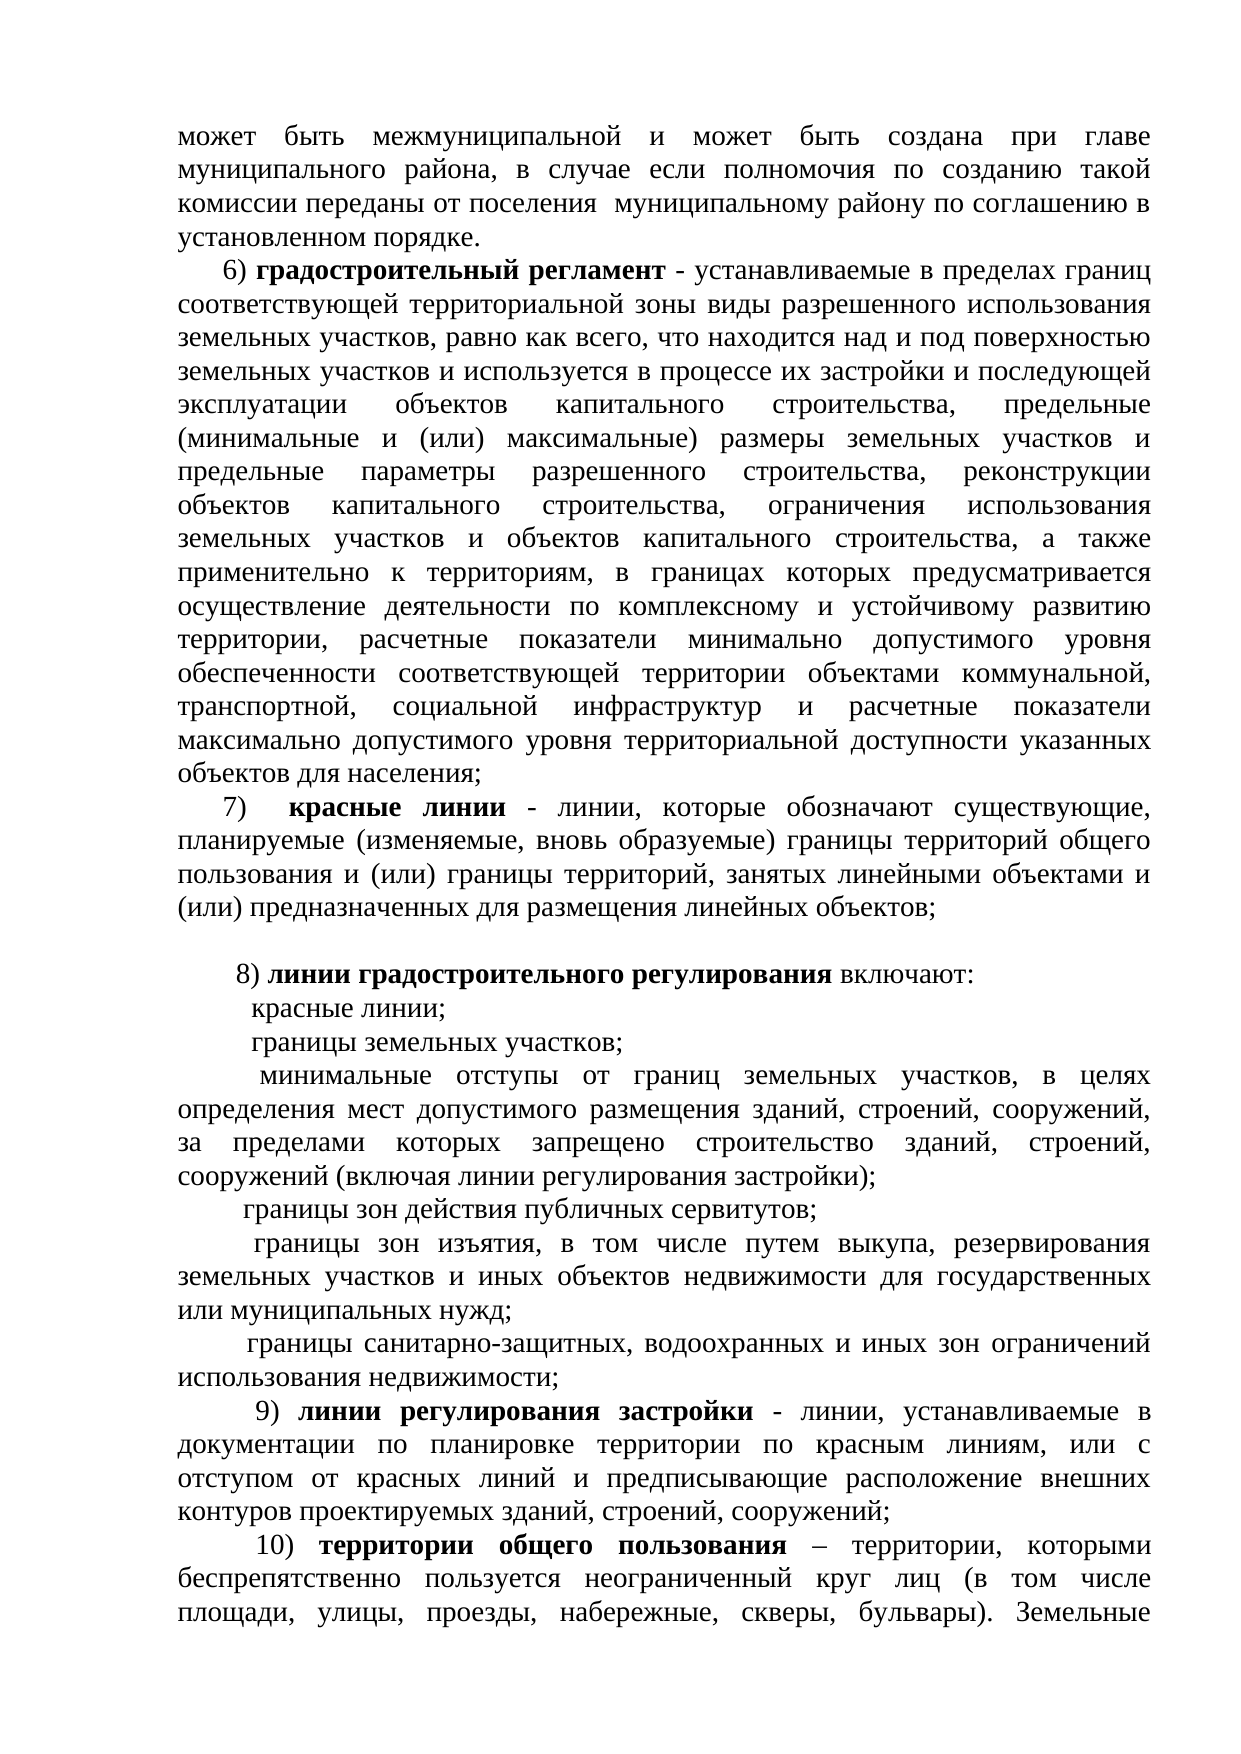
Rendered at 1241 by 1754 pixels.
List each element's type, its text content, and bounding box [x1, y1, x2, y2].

text границы зон изъятия, в том числе путем выкупа, резервирования земельных участков и иных объектов недвижимости для государственных или муниципальных нужд; [177, 1225, 1152, 1326]
text границы земельных участков; [177, 1024, 1152, 1057]
text 8) линии градостроительного регулирования включают: [177, 957, 1152, 990]
text 9) линии регулирования застройки - линии, устанавливаемые в документации по планировке территории по красным линиям, или с отступом от красных линий и предписывающие расположение внешних контуров проектируемых зданий, строений, сооружений; [177, 1393, 1152, 1527]
text границы санитарно-защитных, водоохранных и иных зон ограничений использования недвижимости; [177, 1326, 1152, 1393]
text границы зон действия публичных сервитутов; [177, 1191, 1152, 1225]
text 7) красные линии - линии, которые обозначают существующие, планируемые (изменяемые, вновь образуемые) границы территорий общего пользования и (или) границы территорий, занятых линейными объектами и (или) предназначенных для размещения линейных объектов; [177, 789, 1152, 923]
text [177, 118, 1152, 252]
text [177, 1527, 1152, 1627]
text минимальные отступы от границ земельных участков, в целях определения мест допустимого размещения зданий, строений, сооружений, за пределами которых запрещено строительство зданий, строений, сооружений (включая линии регулирования застройки); [177, 1057, 1152, 1191]
text красные линии; [177, 990, 1152, 1024]
text 6) градостроительный регламент - устанавливаемые в пределах границ соответствующей территориальной зоны виды разрешенного использования земельных участков, равно как всего, что находится над и под поверхностью земельных участков и используется в процессе их застройки и последующей эксплуатации объектов капитального строительства, предельные (минимальные и (или) максимальные) размеры земельных участков и предельные параметры разрешенного строительства, реконструкции объектов капитального строительства, ограничения использования земельных участков и объектов капитального строительства, а также применительно к территориям, в границах которых предусматривается осуществление деятельности по комплексному и устойчивому развитию территории, расчетные показатели минимально допустимого уровня обеспеченности соответствующей территории объектами коммунальной, транспортной, социальной инфраструктур и расчетные показатели максимально допустимого уровня территориальной доступности указанных объектов для населения; [177, 252, 1152, 789]
